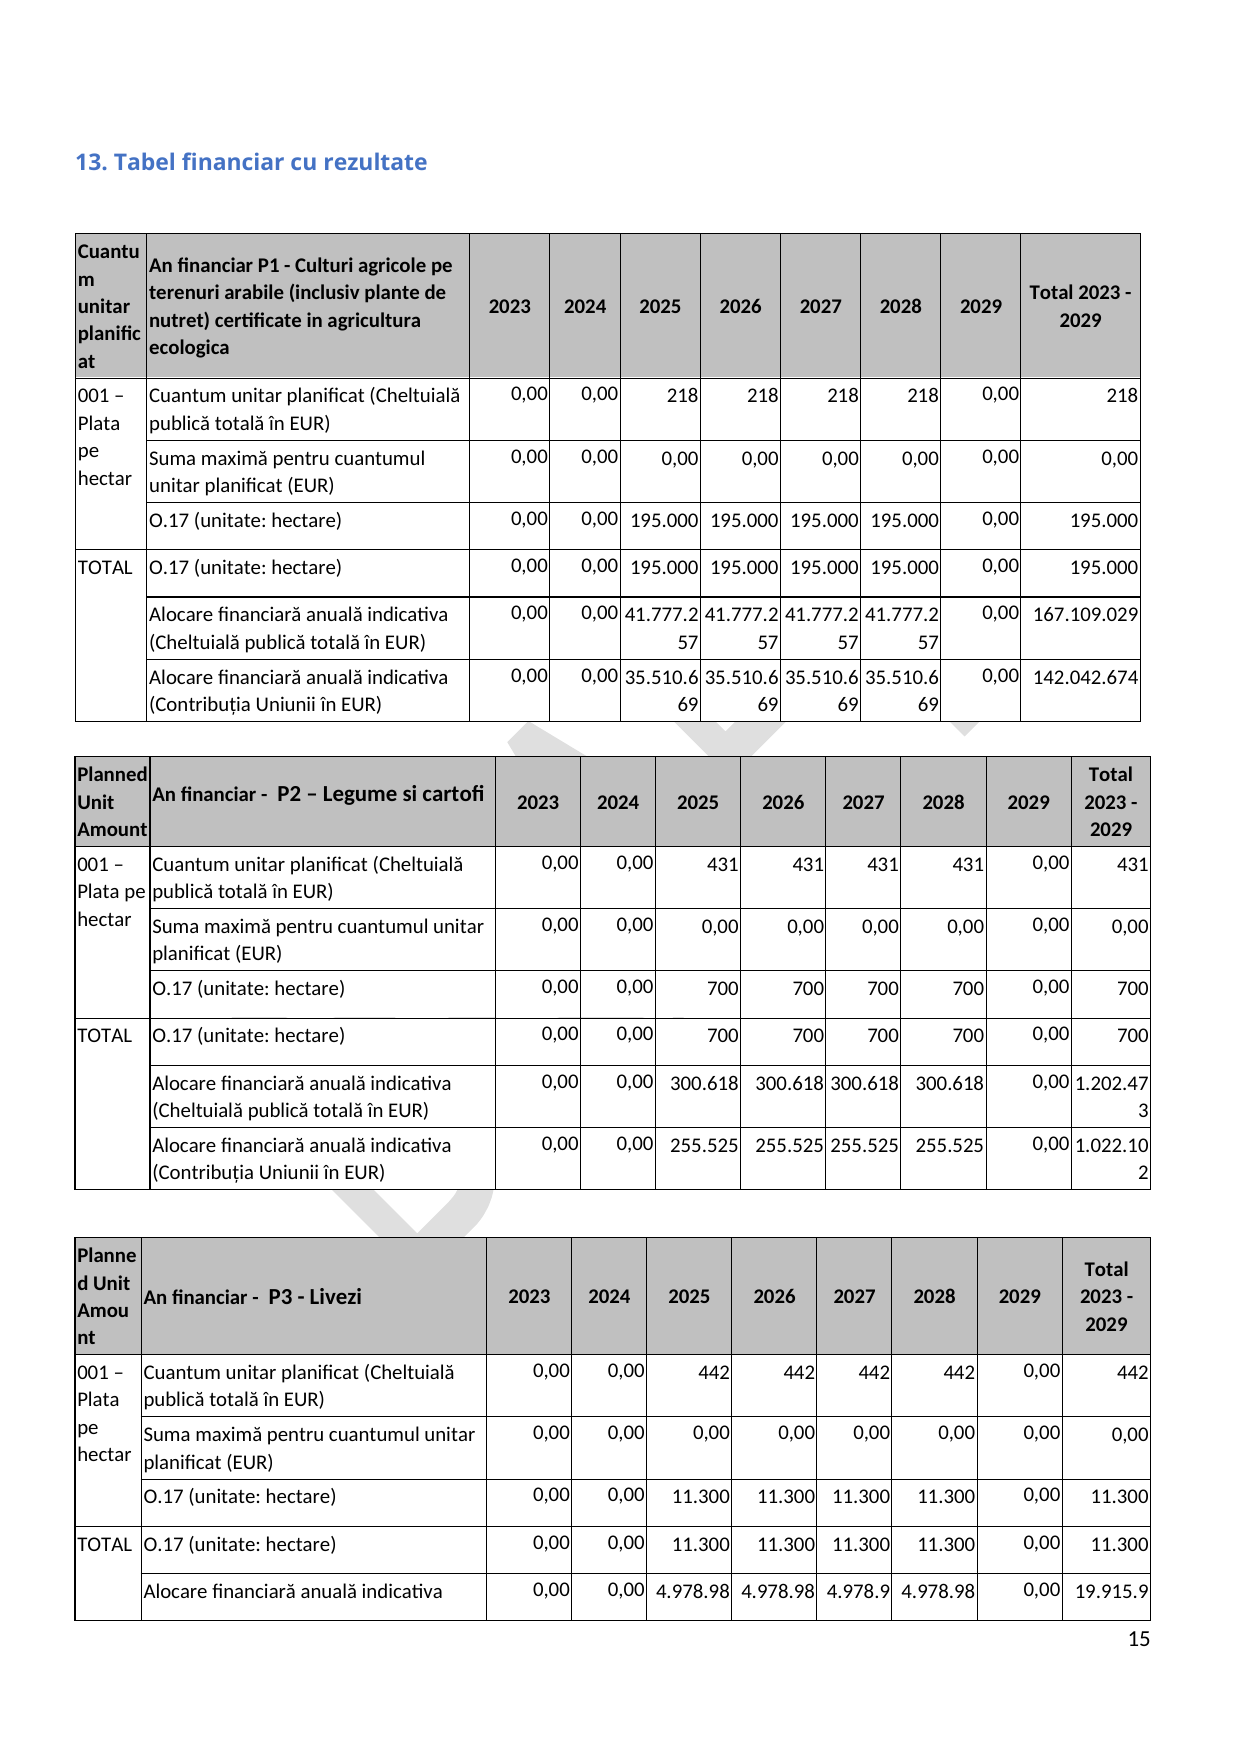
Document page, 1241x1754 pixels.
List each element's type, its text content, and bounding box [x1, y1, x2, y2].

table_cell 0,00 [861, 441, 940, 502]
table_cell 0,00 [941, 598, 1020, 659]
table_cell Alocare financiară anuală indicativa (Contribuția Uniunii în EUR) [147, 660, 469, 721]
table_cell 41.777.257 [781, 598, 860, 659]
table_cell 218 [621, 379, 700, 440]
table_cell 35.510.669 [621, 660, 700, 721]
table_cell 4.978.989 [732, 1574, 816, 1620]
table_cell 11.300 [647, 1480, 731, 1526]
table_header An financiar - P2 – Legume si cartofi [151, 757, 495, 846]
table_cell 431 [741, 847, 825, 908]
table_cell 0,00 [470, 598, 549, 659]
table_header 2028 [901, 757, 986, 846]
table_cell 35.510.669 [781, 660, 860, 721]
table_cell 4.978.989 [817, 1574, 891, 1620]
table_cell O.17 (unitate: hectare) [147, 503, 469, 549]
table_cell 11.300 [1063, 1527, 1150, 1573]
table_cell 0,00 [732, 1417, 816, 1478]
table_cell 0,00 [978, 1527, 1062, 1573]
table_cell 11.300 [817, 1527, 891, 1573]
table_cell 0,00 [1063, 1417, 1150, 1478]
table_header 2025 [621, 234, 700, 377]
table_header Total 2023 - 2029 [1063, 1238, 1150, 1354]
table_cell TOTAL [76, 550, 146, 721]
table_cell 41.777.257 [621, 598, 700, 659]
table_cell 300.618 [901, 1066, 986, 1127]
table_cell 0,00 [987, 1128, 1071, 1189]
table_cell 001 – Plata pe hectar [76, 1355, 141, 1526]
table_cell 0,00 [656, 909, 740, 970]
table_cell O.17 (unitate: hectare) [151, 971, 495, 1017]
table_cell TOTAL [76, 1019, 149, 1189]
table_cell 0,00 [621, 441, 700, 502]
table_cell 19.915.954 [1063, 1574, 1150, 1620]
table_cell 442 [817, 1355, 891, 1416]
table_cell 0,00 [572, 1480, 646, 1526]
table_cell 0,00 [550, 598, 620, 659]
table_cell 0,00 [550, 503, 620, 549]
table_cell 0,00 [741, 909, 825, 970]
table_cell 0,00 [581, 909, 655, 970]
table_cell 0,00 [581, 1128, 655, 1189]
table_cell 195.000 [781, 503, 860, 549]
table_cell O.17 (unitate: hectare) [147, 550, 469, 596]
table_cell 001 – Plata pe hectar [76, 847, 149, 1017]
table_cell 255.525 [656, 1128, 740, 1189]
table_cell 11.300 [892, 1480, 977, 1526]
table_cell 0,00 [941, 550, 1020, 596]
table_header Total 2023 - 2029 [1072, 757, 1150, 846]
table_cell 0,00 [978, 1574, 1062, 1620]
table_cell 700 [1072, 1019, 1150, 1065]
table_cell 0,00 [550, 660, 620, 721]
table_cell 195.000 [1021, 550, 1140, 596]
table_cell 218 [781, 379, 860, 440]
table_cell 0,00 [892, 1417, 977, 1478]
table_cell 0,00 [987, 847, 1071, 908]
table_cell 431 [901, 847, 986, 908]
table_cell 0,00 [470, 503, 549, 549]
table_header An financiar - P3 - Livezi [142, 1238, 486, 1354]
table_cell 4.978.989 [892, 1574, 977, 1620]
table_cell 0,00 [550, 379, 620, 440]
table_cell 195.000 [701, 503, 780, 549]
table_header 2023 [470, 234, 549, 377]
table_cell 0,00 [572, 1355, 646, 1416]
table_cell 0,00 [817, 1417, 891, 1478]
table_header Planned Unit Amount [76, 1238, 141, 1354]
table_header 2027 [817, 1238, 891, 1354]
table_cell Alocare financiară anuală indicativa (Cheltuială publică totală în EUR) [147, 598, 469, 659]
table_cell 700 [901, 971, 986, 1017]
table_cell 0,00 [647, 1417, 731, 1478]
table_cell 0,00 [572, 1527, 646, 1573]
table_cell 700 [741, 971, 825, 1017]
table_cell 11.300 [892, 1527, 977, 1573]
table_cell 0,00 [470, 550, 549, 596]
table_cell Suma maximă pentru cuantumul unitar planificat (EUR) [147, 441, 469, 502]
table_cell 0,00 [550, 550, 620, 596]
table_cell 0,00 [496, 1066, 580, 1127]
table_cell 1.022.102 [1072, 1128, 1150, 1189]
table_cell 195.000 [621, 503, 700, 549]
table_header 2023 [487, 1238, 571, 1354]
table_cell TOTAL [76, 1527, 141, 1620]
table_header 2024 [572, 1238, 646, 1354]
table_cell 431 [826, 847, 900, 908]
table_cell 0,00 [581, 847, 655, 908]
table_cell 0,00 [781, 441, 860, 502]
table_header Total 2023 - 2029 [1021, 234, 1140, 377]
table_header 2024 [581, 757, 655, 846]
table_header 2027 [826, 757, 900, 846]
table_cell 300.618 [741, 1066, 825, 1127]
table_cell 0,00 [901, 909, 986, 970]
table_header Cuantum unitar planificat [76, 234, 146, 377]
table_cell 0,00 [941, 503, 1020, 549]
table_cell 300.618 [656, 1066, 740, 1127]
table_cell 700 [901, 1019, 986, 1065]
table_cell 255.525 [741, 1128, 825, 1189]
table_cell 195.000 [781, 550, 860, 596]
table_cell 195.000 [701, 550, 780, 596]
table_cell 0,00 [487, 1574, 571, 1620]
table_cell 0,00 [941, 379, 1020, 440]
table_cell 0,00 [487, 1355, 571, 1416]
table_cell 0,00 [1021, 441, 1140, 502]
table_cell 700 [1072, 971, 1150, 1017]
table_cell 142.042.674 [1021, 660, 1140, 721]
table_cell 0,00 [470, 660, 549, 721]
table_cell 700 [741, 1019, 825, 1065]
table_cell 700 [656, 1019, 740, 1065]
table_cell 0,00 [978, 1355, 1062, 1416]
table_cell 0,00 [987, 971, 1071, 1017]
table_cell 0,00 [496, 847, 580, 908]
table_cell 11.300 [647, 1527, 731, 1573]
table_header 2026 [701, 234, 780, 377]
table_cell 0,00 [496, 909, 580, 970]
table_cell 700 [826, 1019, 900, 1065]
table_header 2026 [732, 1238, 816, 1354]
table_header 2025 [647, 1238, 731, 1354]
table_cell 0,00 [941, 660, 1020, 721]
table_cell 4.978.989 [647, 1574, 731, 1620]
table_header 2024 [550, 234, 620, 377]
table_cell 001 – Plata pe hectar [76, 379, 146, 549]
table_cell 0,00 [470, 441, 549, 502]
table_cell 0,00 [470, 379, 549, 440]
table_cell 167.109.029 [1021, 598, 1140, 659]
table_cell 1.202.473 [1072, 1066, 1150, 1127]
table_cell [142, 1574, 486, 1620]
table_header 2027 [781, 234, 860, 377]
table_cell 11.300 [1063, 1480, 1150, 1526]
table_cell 35.510.669 [861, 660, 940, 721]
table_cell 255.525 [826, 1128, 900, 1189]
table_cell 442 [647, 1355, 731, 1416]
table_cell Suma maximă pentru cuantumul unitar planificat (EUR) [151, 909, 495, 970]
table_cell 442 [1063, 1355, 1150, 1416]
table_header 2028 [861, 234, 940, 377]
table_cell 431 [656, 847, 740, 908]
table_cell 0,00 [496, 971, 580, 1017]
table_cell 195.000 [861, 503, 940, 549]
table_cell 0,00 [1072, 909, 1150, 970]
table_cell 0,00 [941, 441, 1020, 502]
table_header 2029 [941, 234, 1020, 377]
table_cell Suma maximă pentru cuantumul unitar planificat (EUR) [142, 1417, 486, 1478]
table_header 2025 [656, 757, 740, 846]
table_header 2029 [987, 757, 1071, 846]
text 13. Tabel financiar cu rezultate [75, 146, 1150, 177]
table_cell 11.300 [732, 1527, 816, 1573]
table_cell O.17 (unitate: hectare) [142, 1480, 486, 1526]
table_cell 11.300 [732, 1480, 816, 1526]
table_cell 0,00 [978, 1480, 1062, 1526]
table_cell 41.777.257 [861, 598, 940, 659]
table_header Planned Unit Amount [76, 757, 149, 846]
table_header 2028 [892, 1238, 977, 1354]
table_cell 0,00 [978, 1417, 1062, 1478]
table_cell 431 [1072, 847, 1150, 908]
table_cell 0,00 [487, 1480, 571, 1526]
table_cell 41.777.257 [701, 598, 780, 659]
table_cell 0,00 [550, 441, 620, 502]
table_cell 11.300 [817, 1480, 891, 1526]
table_cell Alocare financiară anuală indicativa (Contribuția Uniunii în EUR) [151, 1128, 495, 1189]
table_header 2023 [496, 757, 580, 846]
table_cell 218 [1021, 379, 1140, 440]
table_cell 442 [732, 1355, 816, 1416]
table_cell 0,00 [581, 1066, 655, 1127]
table_header 2026 [741, 757, 825, 846]
table_cell 0,00 [701, 441, 780, 502]
table_cell Alocare financiară anuală indicativa (Cheltuială publică totală în EUR) [151, 1066, 495, 1127]
table_cell O.17 (unitate: hectare) [151, 1019, 495, 1065]
table_cell 0,00 [487, 1527, 571, 1573]
table_cell 218 [701, 379, 780, 440]
table_cell O.17 (unitate: hectare) [142, 1527, 486, 1573]
table_cell 0,00 [487, 1417, 571, 1478]
table_cell 0,00 [987, 909, 1071, 970]
table_cell 195.000 [621, 550, 700, 596]
table_cell Cuantum unitar planificat (Cheltuială publică totală în EUR) [147, 379, 469, 440]
table_header 2029 [978, 1238, 1062, 1354]
table_cell 0,00 [826, 909, 900, 970]
table_cell 0,00 [572, 1417, 646, 1478]
table_cell 700 [826, 971, 900, 1017]
table_cell Cuantum unitar planificat (Cheltuială publică totală în EUR) [142, 1355, 486, 1416]
table_cell 0,00 [581, 971, 655, 1017]
table_cell 300.618 [826, 1066, 900, 1127]
table_cell 255.525 [901, 1128, 986, 1189]
table_cell 0,00 [496, 1019, 580, 1065]
table_cell 195.000 [861, 550, 940, 596]
table_cell 218 [861, 379, 940, 440]
table_cell 195.000 [1021, 503, 1140, 549]
table_cell 700 [656, 971, 740, 1017]
table_cell 35.510.669 [701, 660, 780, 721]
table_cell 0,00 [496, 1128, 580, 1189]
table_cell 0,00 [572, 1574, 646, 1620]
table_cell 442 [892, 1355, 977, 1416]
table_cell 0,00 [581, 1019, 655, 1065]
table_header An financiar P1 - Culturi agricole pe terenuri arabile (inclusiv plante de nutret) certificate in agricultura ecologica [147, 234, 469, 377]
table_cell 0,00 [987, 1019, 1071, 1065]
table_cell Cuantum unitar planificat (Cheltuială publică totală în EUR) [151, 847, 495, 908]
table_cell 0,00 [987, 1066, 1071, 1127]
